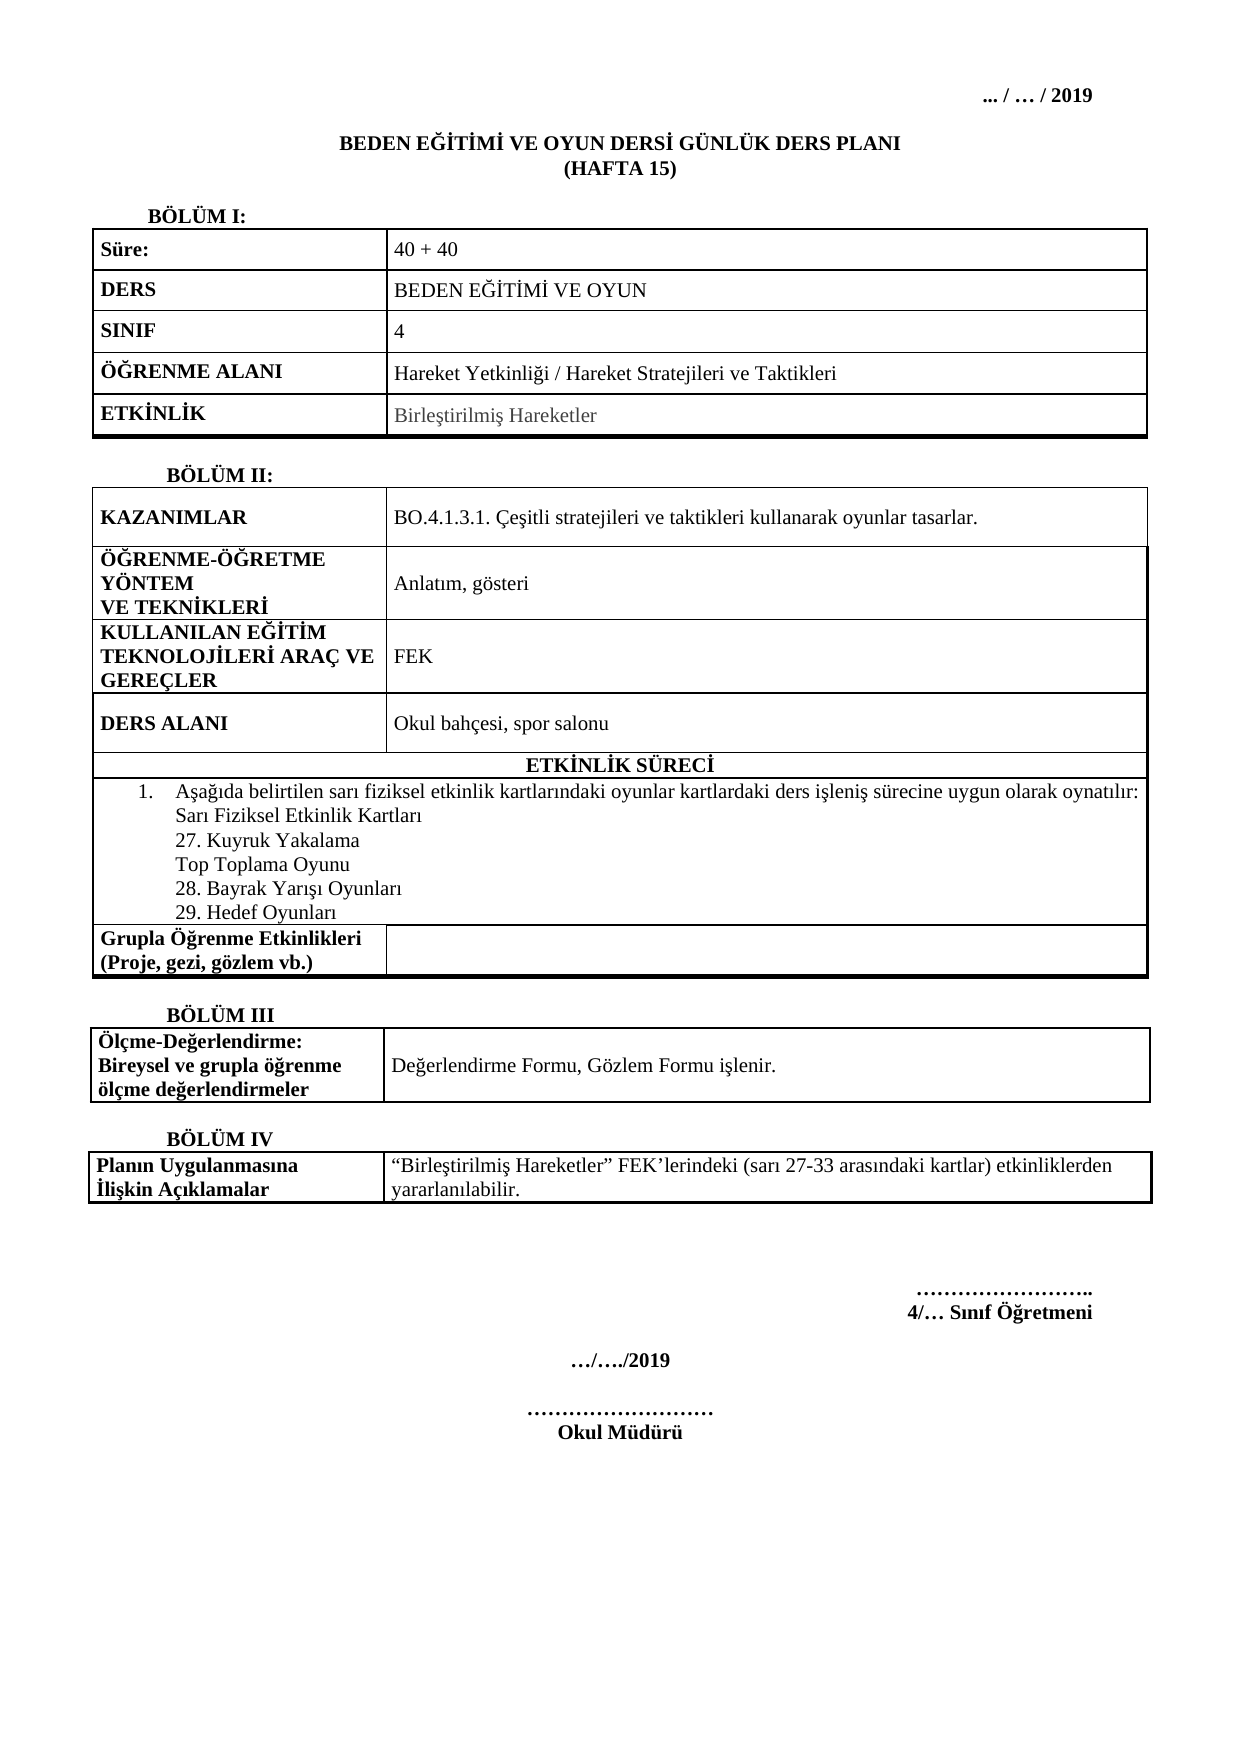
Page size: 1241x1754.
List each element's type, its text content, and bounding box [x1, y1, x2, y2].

text …/…./2019 [148, 1348, 1093, 1372]
table_cell Anlatım, gösteri [387, 547, 1146, 619]
table_header Planın Uygulanmasına İlişkin Açıklamalar [90, 1153, 383, 1201]
table_header Süre: [94, 230, 386, 269]
table_cell Okul bahçesi, spor salonu [387, 694, 1146, 752]
table_cell DERS ALANI [94, 694, 386, 752]
table_cell Birleştirilmiş Hareketler [388, 395, 1146, 434]
text 4/… Sınıf Öğretmeni [148, 1300, 1093, 1324]
table_cell [387, 926, 1146, 974]
table_cell Hareket Yetkinliği / Hareket Stratejileri ve Taktikleri [388, 353, 1146, 393]
table_header BO.4.1.3.1. Çeşitli stratejileri ve taktikleri kullanarak oyunlar tasarlar. [387, 488, 1147, 546]
table_cell Aşağıda belirtilen sarı fiziksel etkinlik kartlarındaki oyunlar kartlardaki ders işleniş sürecine uygun olarak oynatılır: Sarı Fiziksel Etkinlik Kartları 27. Kuyruk Yakalama Top Toplama Oyunu 28. Bayrak Yarışı Oyunları 29. Hedef Oyunları [94, 779, 1146, 924]
text BÖLÜM I: [148, 203, 1093, 228]
table_cell SINIF [94, 311, 386, 352]
text BEDEN EĞİTİMİ VE OYUN DERSİ GÜNLÜK DERS PLANI [148, 131, 1093, 155]
text ……………………… [148, 1396, 1093, 1420]
subtitle BÖLÜM IV [148, 1127, 1093, 1151]
table_cell KULLANILAN EĞİTİM TEKNOLOJİLERİ ARAÇ VE GEREÇLER [93, 620, 386, 692]
table_header KAZANIMLAR [93, 488, 386, 546]
text (HAFTA 15) [148, 155, 1093, 179]
table_header Değerlendirme Formu, Gözlem Formu işlenir. [385, 1029, 1149, 1101]
table_cell ETKİNLİK [94, 395, 386, 434]
text Okul Müdürü [148, 1420, 1093, 1444]
table_header “Birleştirilmiş Hareketler” FEK’lerindeki (sarı 27-33 arasındaki kartlar) etkinliklerden yararlanılabilir. [385, 1153, 1150, 1201]
table_cell ÖĞRENME ALANI [94, 353, 386, 393]
text ... / … / 2019 [148, 83, 1093, 107]
table_cell DERS [94, 271, 386, 310]
table_header Ölçme-Değerlendirme: Bireysel ve grupla öğrenme ölçme değerlendirmeler [92, 1029, 383, 1101]
table_header 40 + 40 [388, 230, 1146, 269]
table_cell ÖĞRENME-ÖĞRETME YÖNTEM VE TEKNİKLERİ [93, 547, 386, 619]
text …………………….. [148, 1276, 1093, 1300]
table_cell ETKİNLİK SÜRECİ [94, 753, 1146, 777]
table_cell BEDEN EĞİTİMİ VE OYUN [388, 271, 1146, 310]
table_cell 4 [388, 311, 1146, 352]
subtitle BÖLÜM III [148, 1003, 1093, 1027]
table_cell Grupla Öğrenme Etkinlikleri (Proje, gezi, gözlem vb.) [94, 925, 386, 974]
table_cell FEK [387, 620, 1146, 692]
text BÖLÜM II: [148, 463, 1093, 487]
